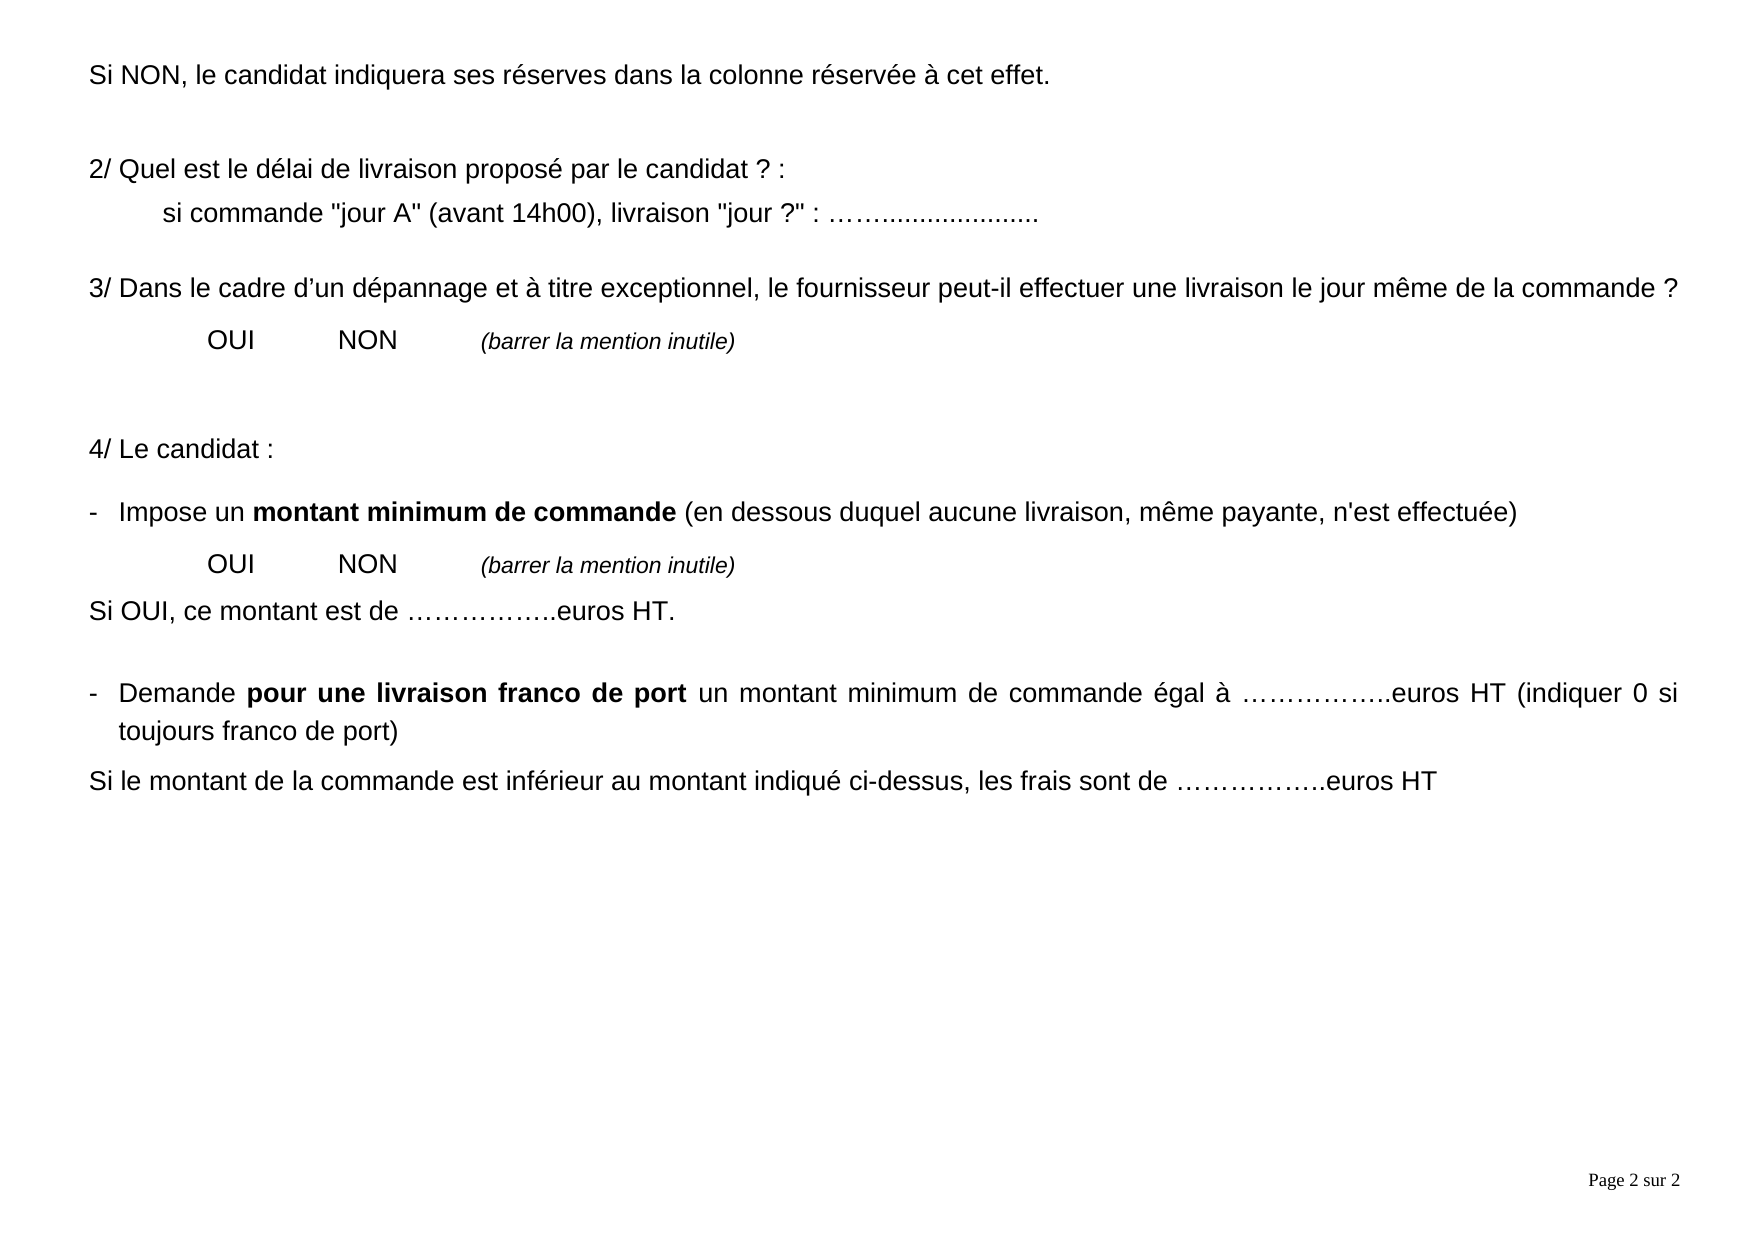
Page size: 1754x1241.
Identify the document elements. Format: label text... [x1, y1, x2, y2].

text Si le montant de la commande est inférieur au montant indiqué ci-dessus, les frais sont de ……………..euros HT [89, 760, 1680, 798]
text 2/ Quel est le délai de livraison proposé par le candidat ? : [89, 153, 1680, 184]
list Demande pour une livraison franco de port un montant minimum de commande égal à ……………..euros HT (indiquer 0 si toujours franco de port) [89, 673, 1680, 748]
text 4/ Le candidat : [89, 433, 1680, 464]
list Impose un montant minimum de commande (en dessous duquel aucune livraison, même payante, n'est effectuée) [89, 496, 1680, 527]
text Si OUI, ce montant est de ……………..euros HT. [89, 594, 1680, 626]
text Si NON, le candidat indiquera ses réserves dans la colonne réservée à cet effet. [89, 59, 1680, 90]
text OUI NON (barrer la mention inutile) [89, 548, 1680, 579]
text si commande "jour A" (avant 14h00), livraison "jour ?" : ……..................... [89, 197, 1680, 228]
text 3/ Dans le cadre d’un dépannage et à titre exceptionnel, le fournisseur peut-il effectuer une livraison le jour même de la commande ? [89, 272, 1680, 303]
text OUI NON (barrer la mention inutile) [89, 324, 1680, 355]
